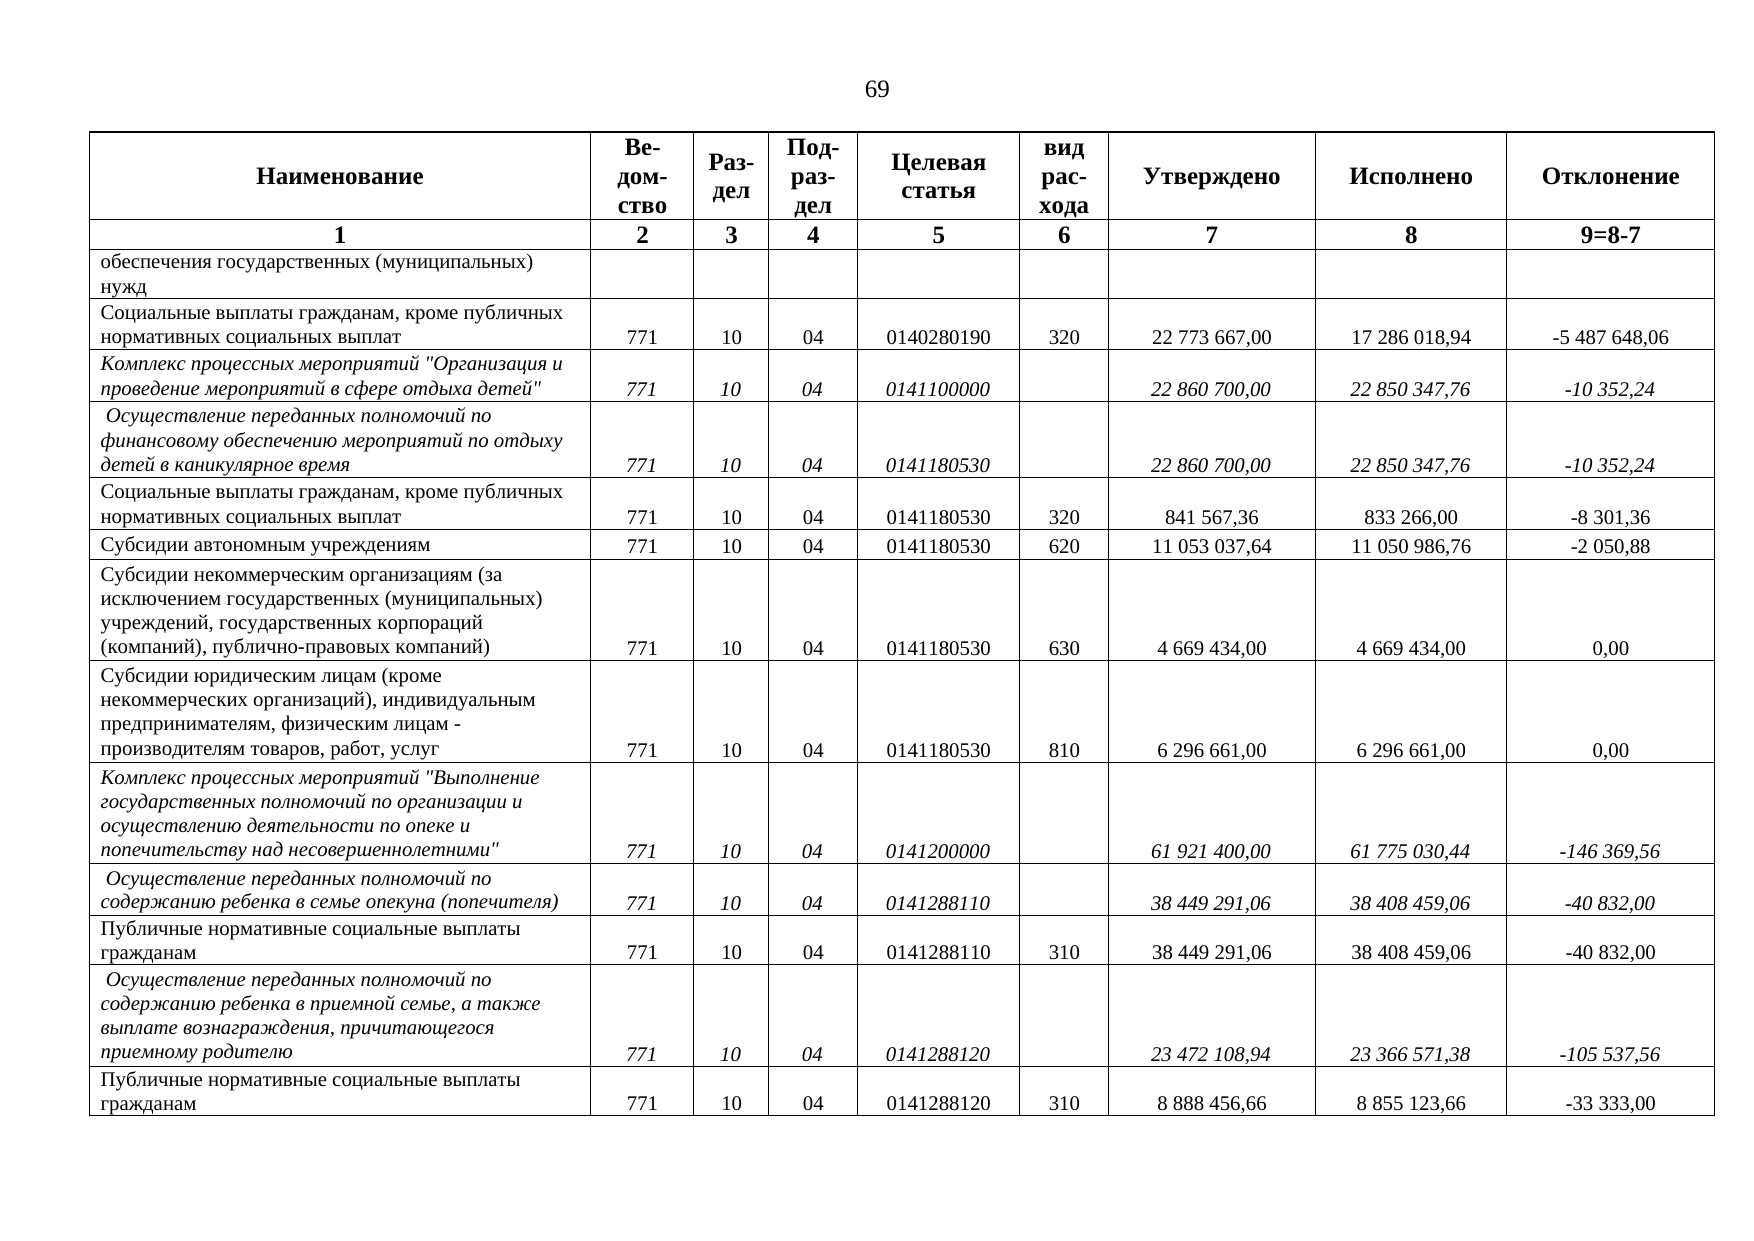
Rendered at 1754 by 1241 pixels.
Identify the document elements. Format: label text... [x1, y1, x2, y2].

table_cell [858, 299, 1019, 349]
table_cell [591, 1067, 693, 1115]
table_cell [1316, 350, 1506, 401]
table_header Наименование [90, 133, 590, 219]
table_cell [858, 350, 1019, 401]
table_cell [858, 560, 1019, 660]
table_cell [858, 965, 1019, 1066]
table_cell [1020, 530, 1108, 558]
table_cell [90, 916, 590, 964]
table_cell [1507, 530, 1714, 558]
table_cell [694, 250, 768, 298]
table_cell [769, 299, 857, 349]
table_header Целевая статья [858, 133, 1019, 219]
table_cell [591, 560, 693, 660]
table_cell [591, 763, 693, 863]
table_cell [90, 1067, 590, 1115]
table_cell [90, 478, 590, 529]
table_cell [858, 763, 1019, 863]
table_cell 9=8-7 [1507, 220, 1714, 248]
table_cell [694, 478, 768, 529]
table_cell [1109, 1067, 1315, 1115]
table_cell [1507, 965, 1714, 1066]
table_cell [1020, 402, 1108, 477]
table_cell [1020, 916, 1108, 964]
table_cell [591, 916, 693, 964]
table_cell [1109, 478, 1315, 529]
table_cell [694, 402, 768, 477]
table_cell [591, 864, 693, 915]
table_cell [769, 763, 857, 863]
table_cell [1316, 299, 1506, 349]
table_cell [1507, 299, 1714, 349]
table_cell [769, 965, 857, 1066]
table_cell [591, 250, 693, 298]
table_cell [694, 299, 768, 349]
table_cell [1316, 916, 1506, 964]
table_header вид рас-хода [1020, 133, 1108, 219]
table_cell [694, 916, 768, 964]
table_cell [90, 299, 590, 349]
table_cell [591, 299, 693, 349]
table_cell 7 [1109, 220, 1315, 248]
table_header Раз-дел [694, 133, 768, 219]
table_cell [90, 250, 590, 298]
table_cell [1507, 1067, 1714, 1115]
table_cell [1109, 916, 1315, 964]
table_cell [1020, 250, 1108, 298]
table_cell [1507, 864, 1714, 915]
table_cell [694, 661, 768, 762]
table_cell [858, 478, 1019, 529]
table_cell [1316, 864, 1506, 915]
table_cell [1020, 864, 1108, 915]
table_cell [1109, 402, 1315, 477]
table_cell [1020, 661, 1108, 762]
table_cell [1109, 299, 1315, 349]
table_header Исполнено [1316, 133, 1506, 219]
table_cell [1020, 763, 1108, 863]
table_cell 6 [1020, 220, 1108, 248]
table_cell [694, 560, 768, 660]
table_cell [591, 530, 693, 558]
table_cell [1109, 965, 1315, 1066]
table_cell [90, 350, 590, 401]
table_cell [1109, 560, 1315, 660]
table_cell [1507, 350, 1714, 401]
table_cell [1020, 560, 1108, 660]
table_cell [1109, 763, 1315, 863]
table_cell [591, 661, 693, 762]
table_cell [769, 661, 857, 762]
table_header Утверждено [1109, 133, 1315, 219]
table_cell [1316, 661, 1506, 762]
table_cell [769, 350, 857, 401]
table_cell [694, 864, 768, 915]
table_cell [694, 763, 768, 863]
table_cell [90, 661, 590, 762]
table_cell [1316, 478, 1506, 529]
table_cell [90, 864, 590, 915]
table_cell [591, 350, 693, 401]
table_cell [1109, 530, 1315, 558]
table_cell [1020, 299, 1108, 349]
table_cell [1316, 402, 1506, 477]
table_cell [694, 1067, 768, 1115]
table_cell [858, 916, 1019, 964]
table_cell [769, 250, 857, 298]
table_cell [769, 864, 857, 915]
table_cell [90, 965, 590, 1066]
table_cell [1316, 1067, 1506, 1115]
table_cell 3 [694, 220, 768, 248]
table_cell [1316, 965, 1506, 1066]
table_cell 5 [858, 220, 1019, 248]
table_header Отклонение [1507, 133, 1714, 219]
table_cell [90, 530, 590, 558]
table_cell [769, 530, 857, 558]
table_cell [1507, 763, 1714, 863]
table_header Ве- дом-ство [591, 133, 693, 219]
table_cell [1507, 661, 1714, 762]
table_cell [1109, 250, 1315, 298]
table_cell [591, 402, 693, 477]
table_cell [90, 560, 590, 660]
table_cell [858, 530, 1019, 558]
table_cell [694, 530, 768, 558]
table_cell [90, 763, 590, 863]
table_cell 8 [1316, 220, 1506, 248]
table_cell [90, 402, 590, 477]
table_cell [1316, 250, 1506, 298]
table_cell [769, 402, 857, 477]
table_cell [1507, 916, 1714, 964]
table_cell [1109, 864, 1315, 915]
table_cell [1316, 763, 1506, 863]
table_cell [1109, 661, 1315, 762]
table_cell 2 [591, 220, 693, 248]
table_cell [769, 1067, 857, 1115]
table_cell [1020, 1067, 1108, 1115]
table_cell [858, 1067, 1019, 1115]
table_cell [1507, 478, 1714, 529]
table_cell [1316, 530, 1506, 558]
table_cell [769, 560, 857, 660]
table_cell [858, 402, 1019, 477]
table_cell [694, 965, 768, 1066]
table_header Под- раз- дел [769, 133, 857, 219]
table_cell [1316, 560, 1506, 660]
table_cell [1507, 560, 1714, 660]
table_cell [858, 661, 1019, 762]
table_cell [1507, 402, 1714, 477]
table_cell 4 [769, 220, 857, 248]
table_cell 1 [90, 220, 590, 248]
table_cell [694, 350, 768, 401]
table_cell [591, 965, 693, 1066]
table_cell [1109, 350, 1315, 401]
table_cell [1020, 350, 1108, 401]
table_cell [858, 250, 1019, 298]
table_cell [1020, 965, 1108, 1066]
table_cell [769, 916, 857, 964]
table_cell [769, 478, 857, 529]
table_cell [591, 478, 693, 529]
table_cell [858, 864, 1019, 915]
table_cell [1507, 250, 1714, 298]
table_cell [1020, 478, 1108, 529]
